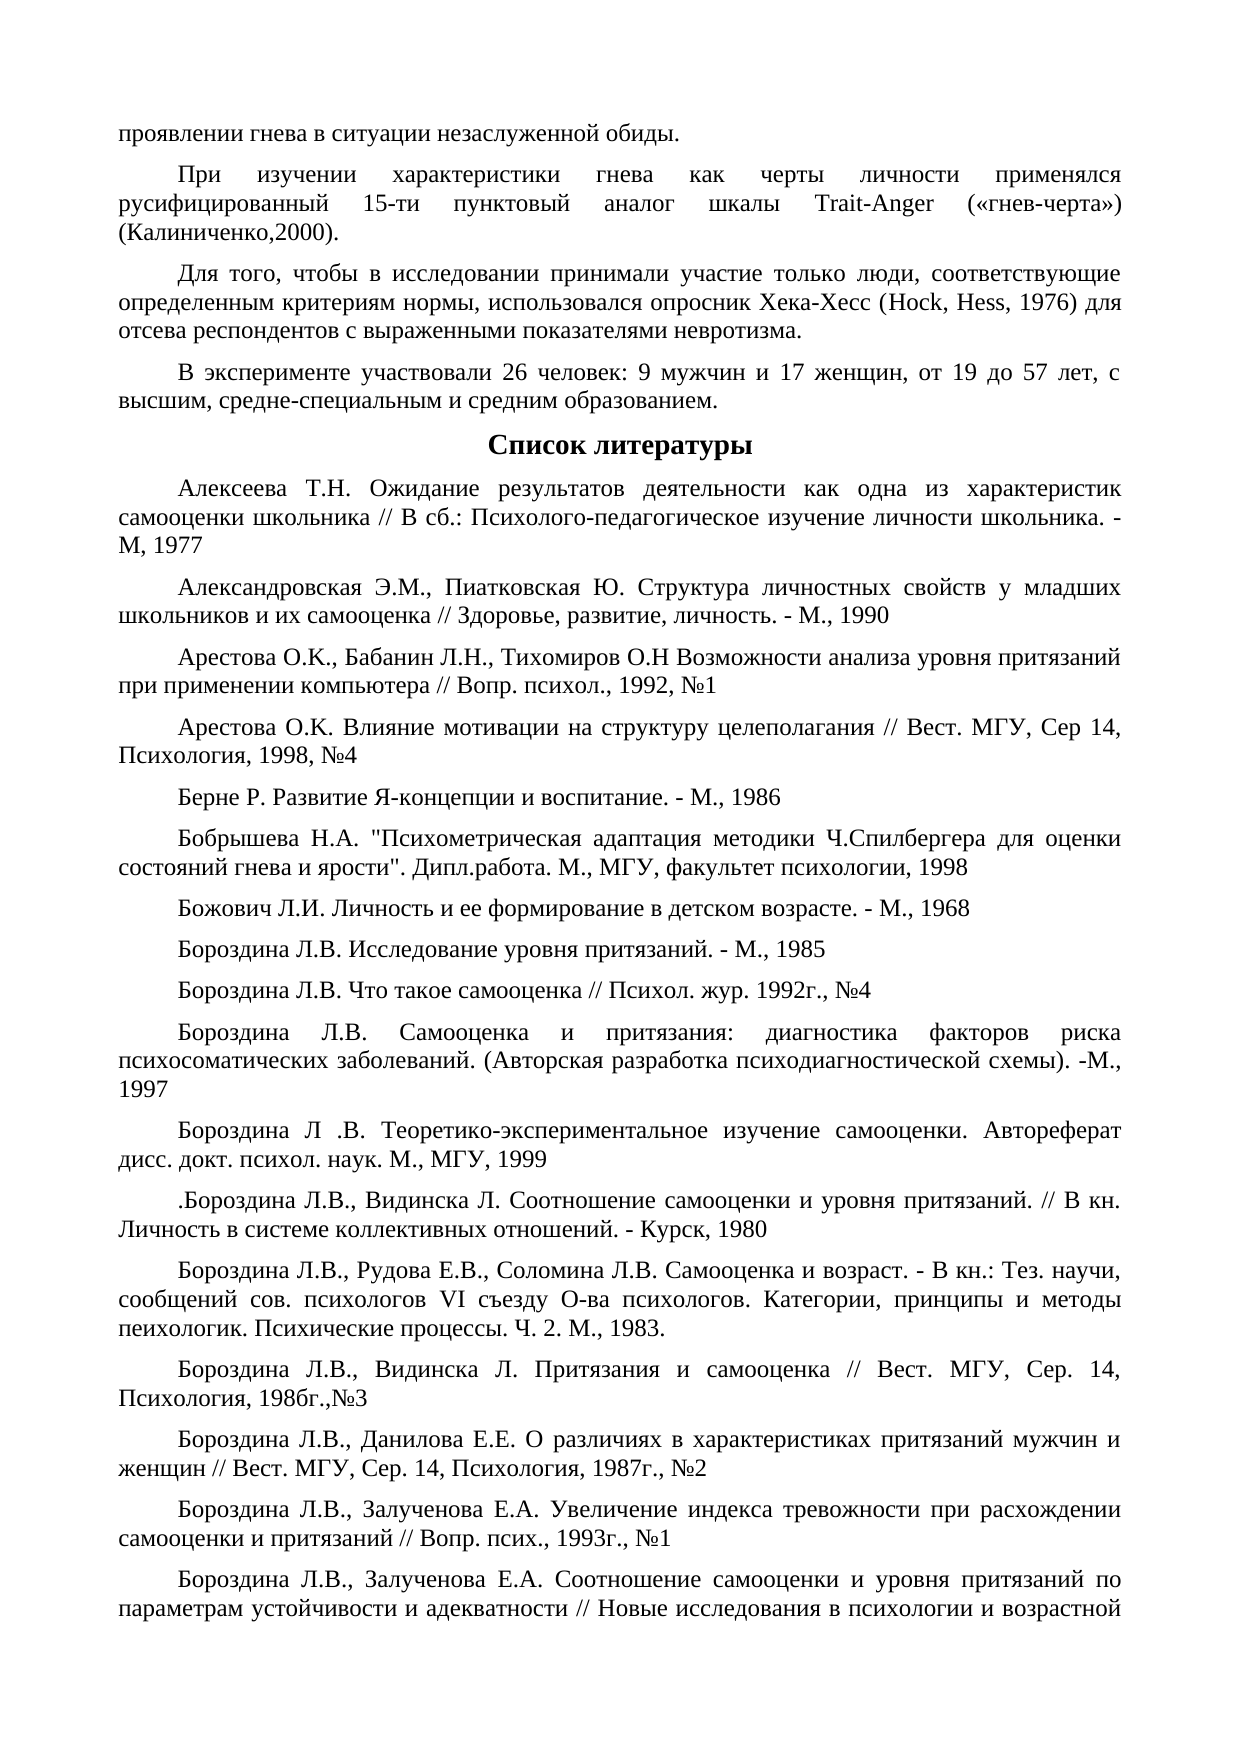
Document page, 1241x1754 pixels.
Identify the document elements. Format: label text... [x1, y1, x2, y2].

text Бороздина Л.В. Исследование уровня притязаний. - М., 1985 [118, 934, 1122, 963]
text Бороздина Л.В. Самооценка и притязания: диагностика факторов риска психосоматических заболеваний. (Авторская разработка психодиагностической схемы). -М., 1997 [118, 1017, 1122, 1103]
text Александровская Э.М., Пиатковская Ю. Структура личностных свойств у младших школьников и их самооценка // Здоровье, развитие, личность. - М., 1990 [118, 572, 1122, 629]
text Алексеева Т.Н. Ожидание результатов деятельности как одна из характеристик самооценки школьника // В сб.: Психолого-педагогическое изучение личности школьника. -М, 1977 [118, 473, 1122, 559]
text Бороздина Л.В., Данилова Е.Е. О различиях в характеристиках притязаний мужчин и женщин // Вест. МГУ, Сер. 14, Психология, 1987г., №2 [118, 1424, 1122, 1482]
text Бороздина Л.В., Видинска Л. Притязания и самооценка // Вест. МГУ, Сер. 14, Психология, 198бг.,№3 [118, 1354, 1122, 1412]
text Арестова O.K. Влияние мотивации на структуру целеполагания // Вест. МГУ, Сер 14, Психология, 1998, №4 [118, 712, 1122, 769]
text Список литературы [118, 427, 1122, 460]
text Божович Л.И. Личность и ее формирование в детском возрасте. - М., 1968 [118, 893, 1122, 922]
text При изучении характеристики гнева как черты личности применялся русифицированный 15-ти пунктовый аналог шкалы Trait-Anger («гнев-черта») (Калиниченко,2000). [118, 159, 1122, 246]
text Арестова O.K., Бабанин Л.Н., Тихомиров О.Н Возможности анализа уровня притязаний при применении компьютера // Вопр. психол., 1992, №1 [118, 642, 1122, 699]
text В эксперименте участвовали 26 человек: 9 мужчин и 17 женщин, от 19 до 57 лет, с высшим, средне-специальным и средним образованием. [118, 357, 1122, 414]
text Бобрышева Н.А. "Психометрическая адаптация методики Ч.Спилбергера для оценки состояний гнева и ярости". Дипл.работа. М., МГУ, факультет психологии, 1998 [118, 823, 1122, 880]
text Бороздина Л.В. Что такое самооценка // Психол. жур. 1992г., №4 [118, 975, 1122, 1004]
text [118, 118, 1122, 147]
text Для того, чтобы в исследовании принимали участие только люди, соответствующие определенным критериям нормы, использовался опросник Хека-Хесс (Hock, Hess, 1976) для отсева респондентов с выраженными показателями невротизма. [118, 258, 1122, 344]
text Бороздина Л .В. Теоретико-экспериментальное изучение самооценки. Автореферат дисс. докт. психол. наук. М., МГУ, 1999 [118, 1115, 1122, 1173]
text Бороздина Л.В., Рудова Е.В., Соломина Л.В. Самооценка и возраст. - В кн.: Тез. научи, сообщений сов. психологов VI съезду О-ва психологов. Категории, принципы и методы пеихологик. Психические процессы. Ч. 2. М., 1983. [118, 1255, 1122, 1342]
text Берне Р. Развитие Я-концепции и воспитание. - М., 1986 [118, 782, 1122, 810]
text Бороздина Л.В., Залученова Е.А. Увеличение индекса тревожности при расхождении самооценки и притязаний // Вопр. псих., 1993г., №1 [118, 1494, 1122, 1552]
text .Бороздина Л.В., Видинска Л. Соотношение самооценки и уровня притязаний. // В кн. Личность в системе коллективных отношений. - Курск, 1980 [118, 1185, 1122, 1243]
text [118, 1564, 1122, 1622]
